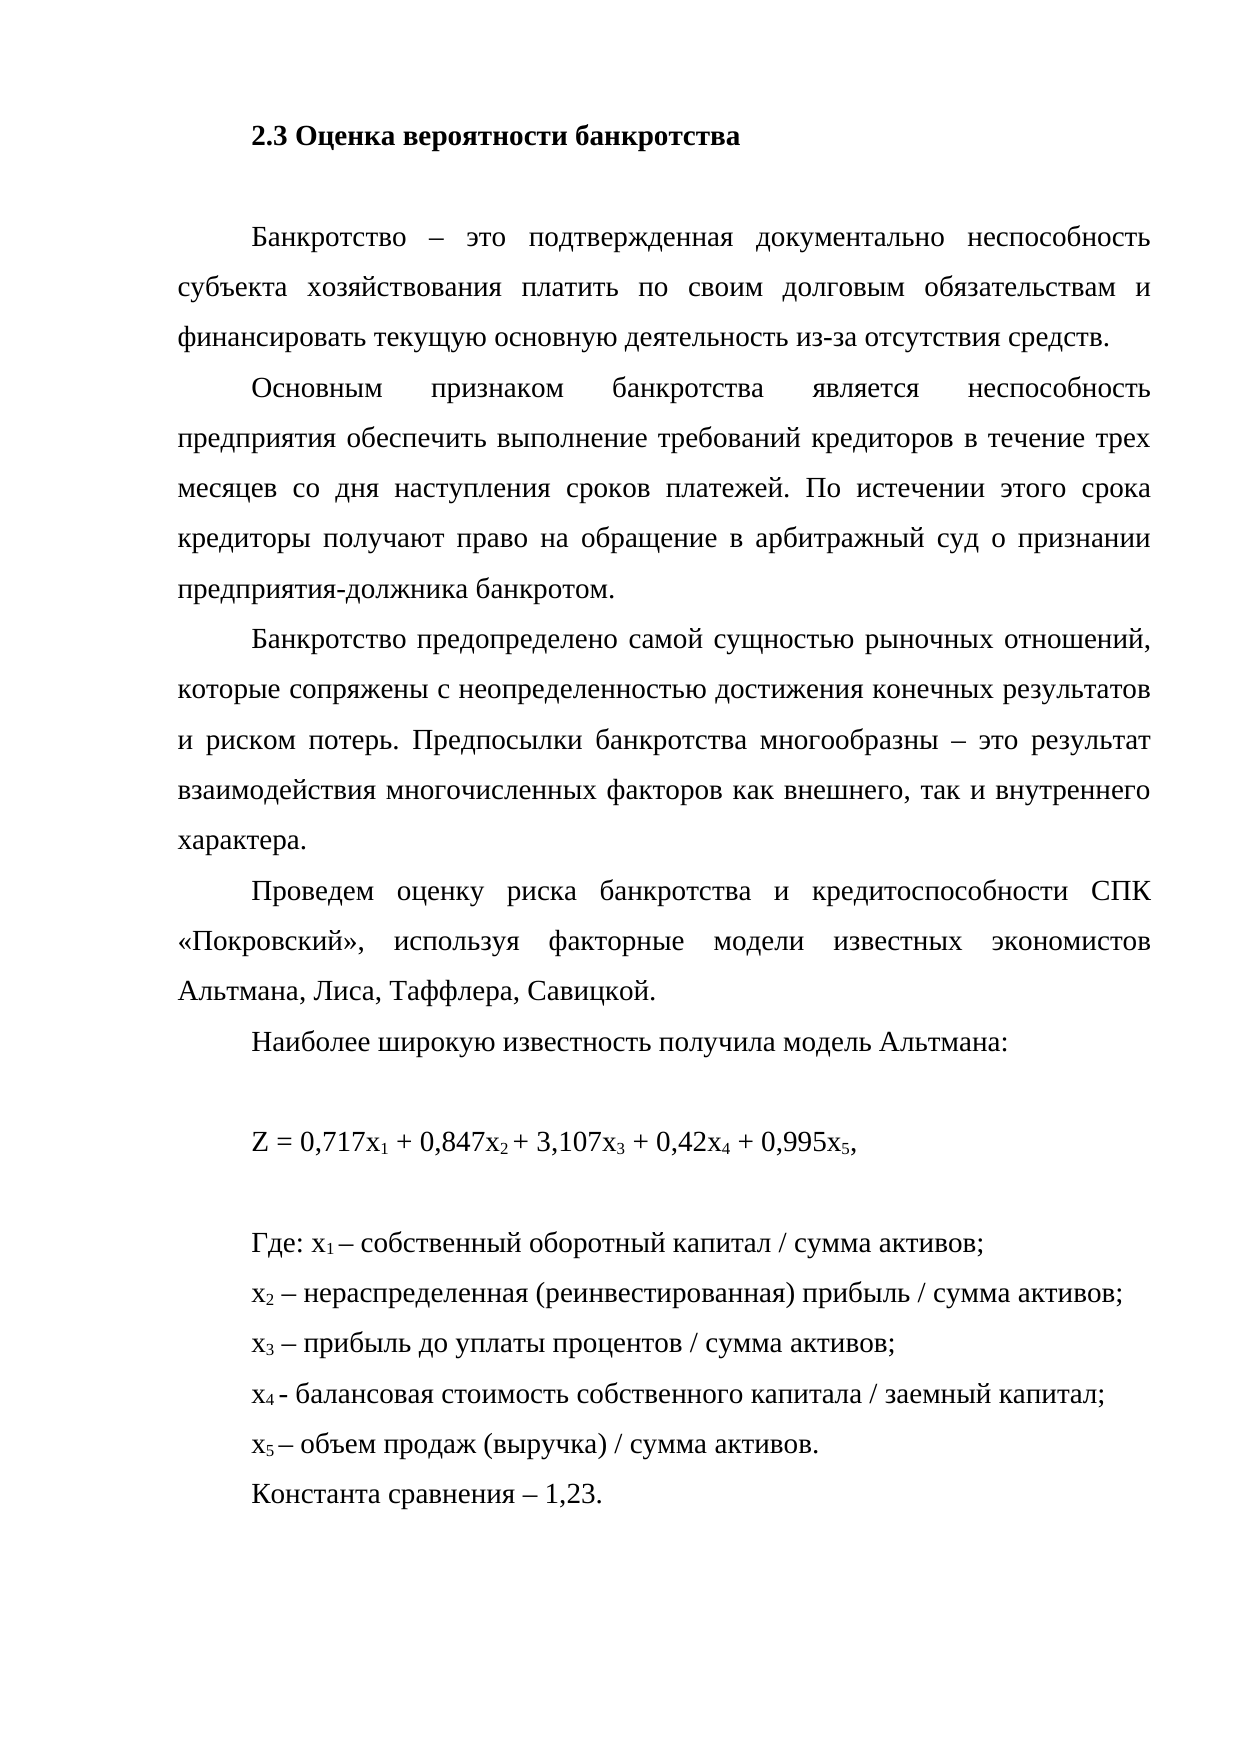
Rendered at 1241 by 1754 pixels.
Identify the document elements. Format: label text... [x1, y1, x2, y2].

text Банкротство предопределено самой сущностью рыночных отношений, которые сопряжены с неопределенностью достижения конечных результатов и риском потерь. Предпосылки банкротства многообразны – это результат взаимодействия многочисленных факторов как внешнего, так и внутреннего характера. [177, 621, 1152, 856]
text 2.3 Оценка вероятности банкротства [177, 118, 1152, 152]
text Константа сравнения – 1,23. [177, 1477, 1152, 1510]
text Где: x1 – собственный оборотный капитал / сумма активов; [177, 1225, 1152, 1258]
text Основным признаком банкротства является неспособность предприятия обеспечить выполнение требований кредиторов в течение трех месяцев со дня наступления сроков платежей. По истечении этого срока кредиторы получают право на обращение в арбитражный суд о признании предприятия-должника банкротом. [177, 370, 1152, 604]
text Банкротство – это подтвержденная документально неспособность субъекта хозяйствования платить по своим долговым обязательствам и финансировать текущую основную деятельность из-за отсутствия средств. [177, 219, 1152, 353]
text Наиболее широкую известность получила модель Альтмана: [177, 1024, 1152, 1057]
text Z = 0,717x1 + 0,847x2 + 3,107x3 + 0,42x4 + 0,995x5, [177, 1124, 1152, 1158]
text x4 - балансовая стоимость собственного капитала / заемный капитал; [177, 1376, 1152, 1409]
text x2 – нераспределенная (реинвестированная) прибыль / сумма активов; [177, 1275, 1152, 1309]
text Проведем оценку риска банкротства и кредитоспособности СПК «Покровский», используя факторные модели известных экономистов Альтмана, Лиса, Таффлера, Савицкой. [177, 873, 1152, 1007]
text x5 – объем продаж (выручка) / сумма активов. [177, 1426, 1152, 1460]
text x3 – прибыль до уплаты процентов / сумма активов; [177, 1326, 1152, 1359]
